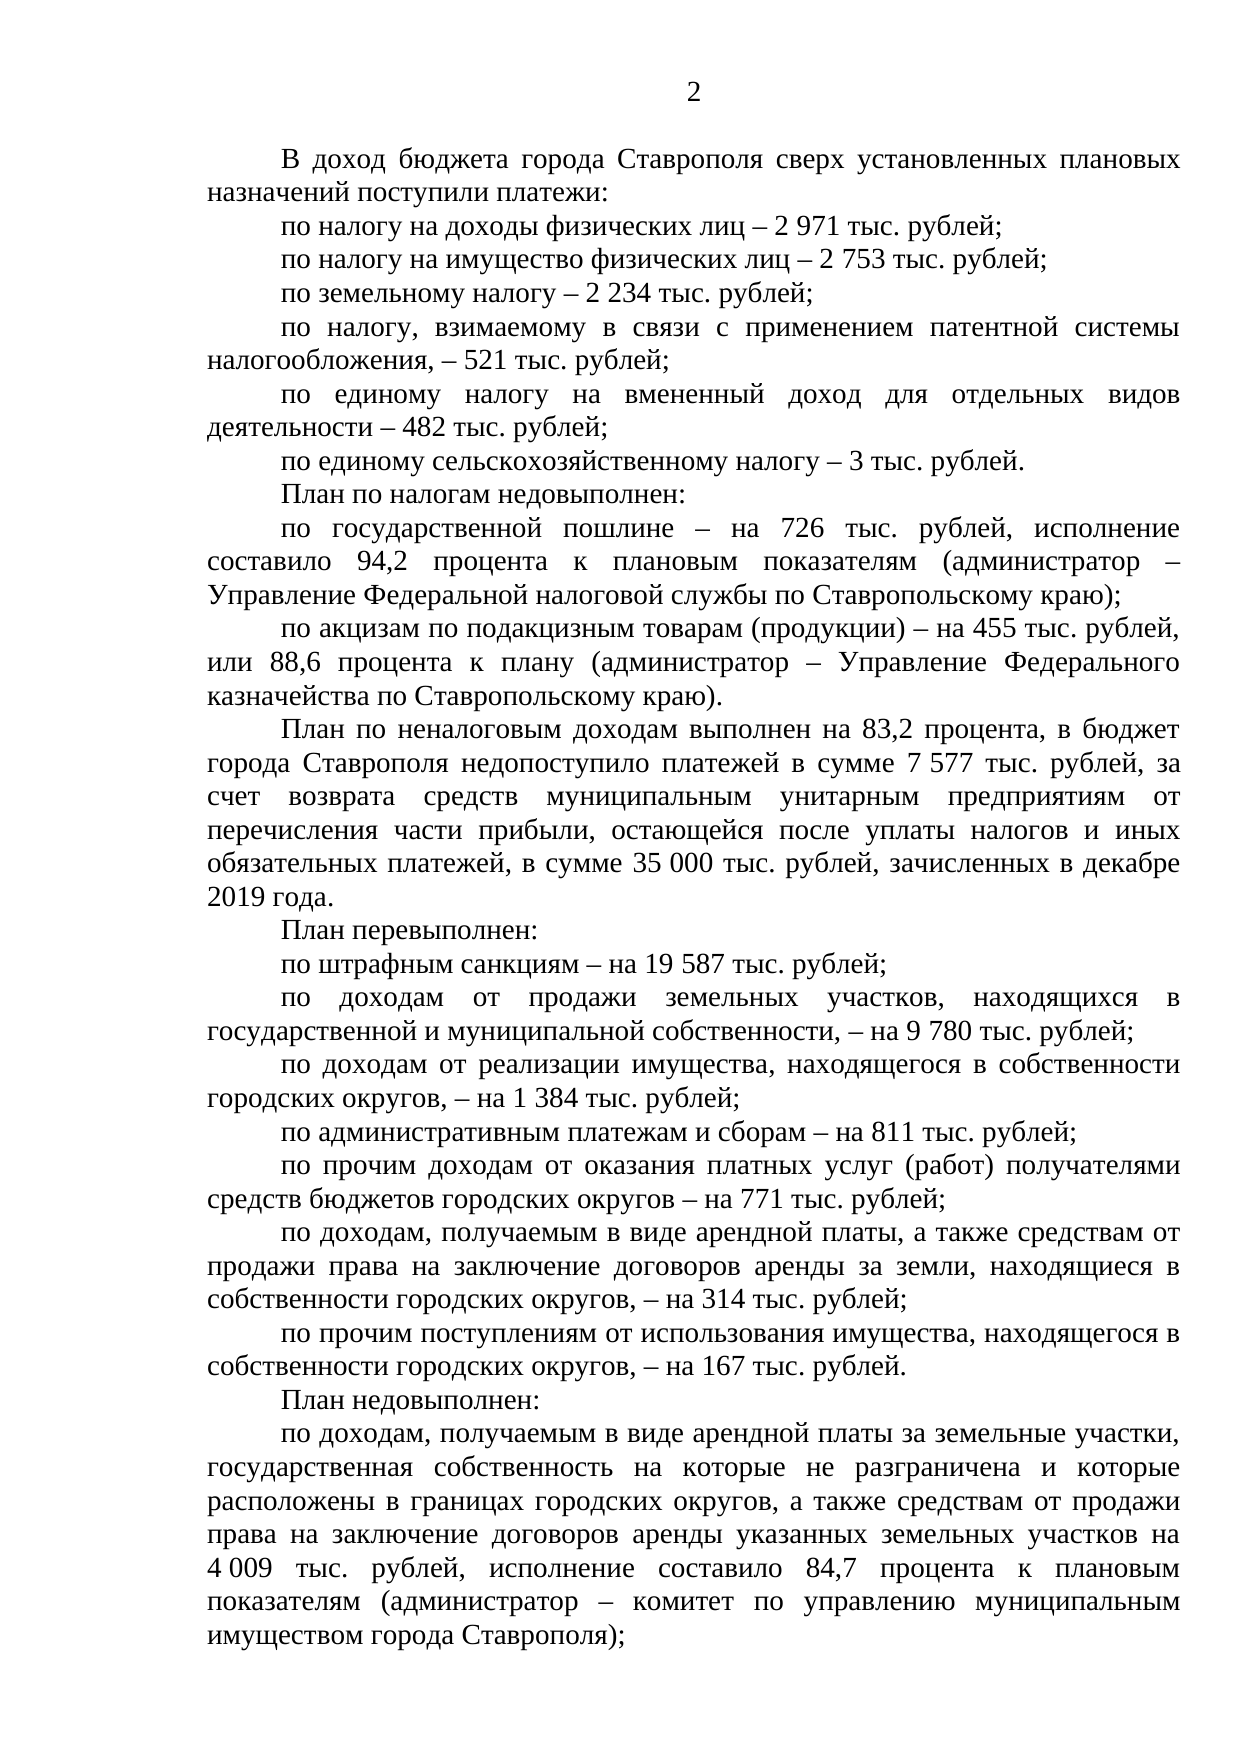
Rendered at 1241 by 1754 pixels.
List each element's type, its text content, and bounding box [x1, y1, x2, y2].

text План перевыполнен: [207, 912, 1181, 946]
text План недовыполнен: [207, 1382, 1181, 1416]
text по единому налогу на вмененный доход для отдельных видов деятельности – 482 тыс. рублей; [207, 376, 1181, 443]
text по прочим поступлениям от использования имущества, находящегося в собственности городских округов, – на 167 тыс. рублей. [207, 1315, 1181, 1382]
text по штрафным санкциям – на 19 587 тыс. рублей; [207, 946, 1181, 979]
text План по налогам недовыполнен: [207, 476, 1181, 510]
text по налогу, взимаемому в связи с применением патентной системы налогообложения, – 521 тыс. рублей; [207, 309, 1181, 376]
text по административным платежам и сборам – на 811 тыс. рублей; [207, 1114, 1181, 1147]
text по налогу на доходы физических лиц – 2 971 тыс. рублей; [207, 208, 1181, 242]
text по прочим доходам от оказания платных услуг (работ) получателями средств бюджетов городских округов – на 771 тыс. рублей; [207, 1147, 1181, 1214]
text по единому сельскохозяйственному налогу – 3 тыс. рублей. [207, 443, 1181, 476]
text по земельному налогу – 2 234 тыс. рублей; [207, 275, 1181, 309]
text по акцизам по подакцизным товарам (продукции) – на 455 тыс. рублей, или 88,6 процента к плану (администратор – Управление Федерального казначейства по Ставропольскому краю). [207, 611, 1181, 711]
text План по неналоговым доходам выполнен на 83,2 процента, в бюджет города Ставрополя недопоступило платежей в сумме 7 577 тыс. рублей, за счет возврата средств муниципальным унитарным предприятиям от перечисления части прибыли, остающейся после уплаты налогов и иных обязательных платежей, в сумме 35 000 тыс. рублей, зачисленных в декабре 2019 года. [207, 711, 1181, 912]
text В доход бюджета города Ставрополя сверх установленных плановых назначений поступили платежи: [207, 141, 1181, 208]
text по государственной пошлине – на 726 тыс. рублей, исполнение составило 94,2 процента к плановым показателям (администратор – Управление Федеральной налоговой службы по Ставропольскому краю); [207, 510, 1181, 611]
text по доходам от продажи земельных участков, находящихся в государственной и муниципальной собственности, – на 9 780 тыс. рублей; [207, 979, 1181, 1047]
text по налогу на имущество физических лиц – 2 753 тыс. рублей; [207, 242, 1181, 275]
text по доходам, получаемым в виде арендной платы, а также средствам от продажи права на заключение договоров аренды за земли, находящиеся в собственности городских округов, – на 314 тыс. рублей; [207, 1214, 1181, 1315]
text по доходам от реализации имущества, находящегося в собственности городских округов, – на 1 384 тыс. рублей; [207, 1047, 1181, 1114]
text по доходам, получаемым в виде арендной платы за земельные участки, государственная собственность на которые не разграничена и которые расположены в границах городских округов, а также средствам от продажи права на заключение договоров аренды указанных земельных участков на 4 009 тыс. рублей, исполнение составило 84,7 процента к плановым показателям (администратор – комитет по управлению муниципальным имуществом города Ставрополя); [207, 1416, 1181, 1650]
